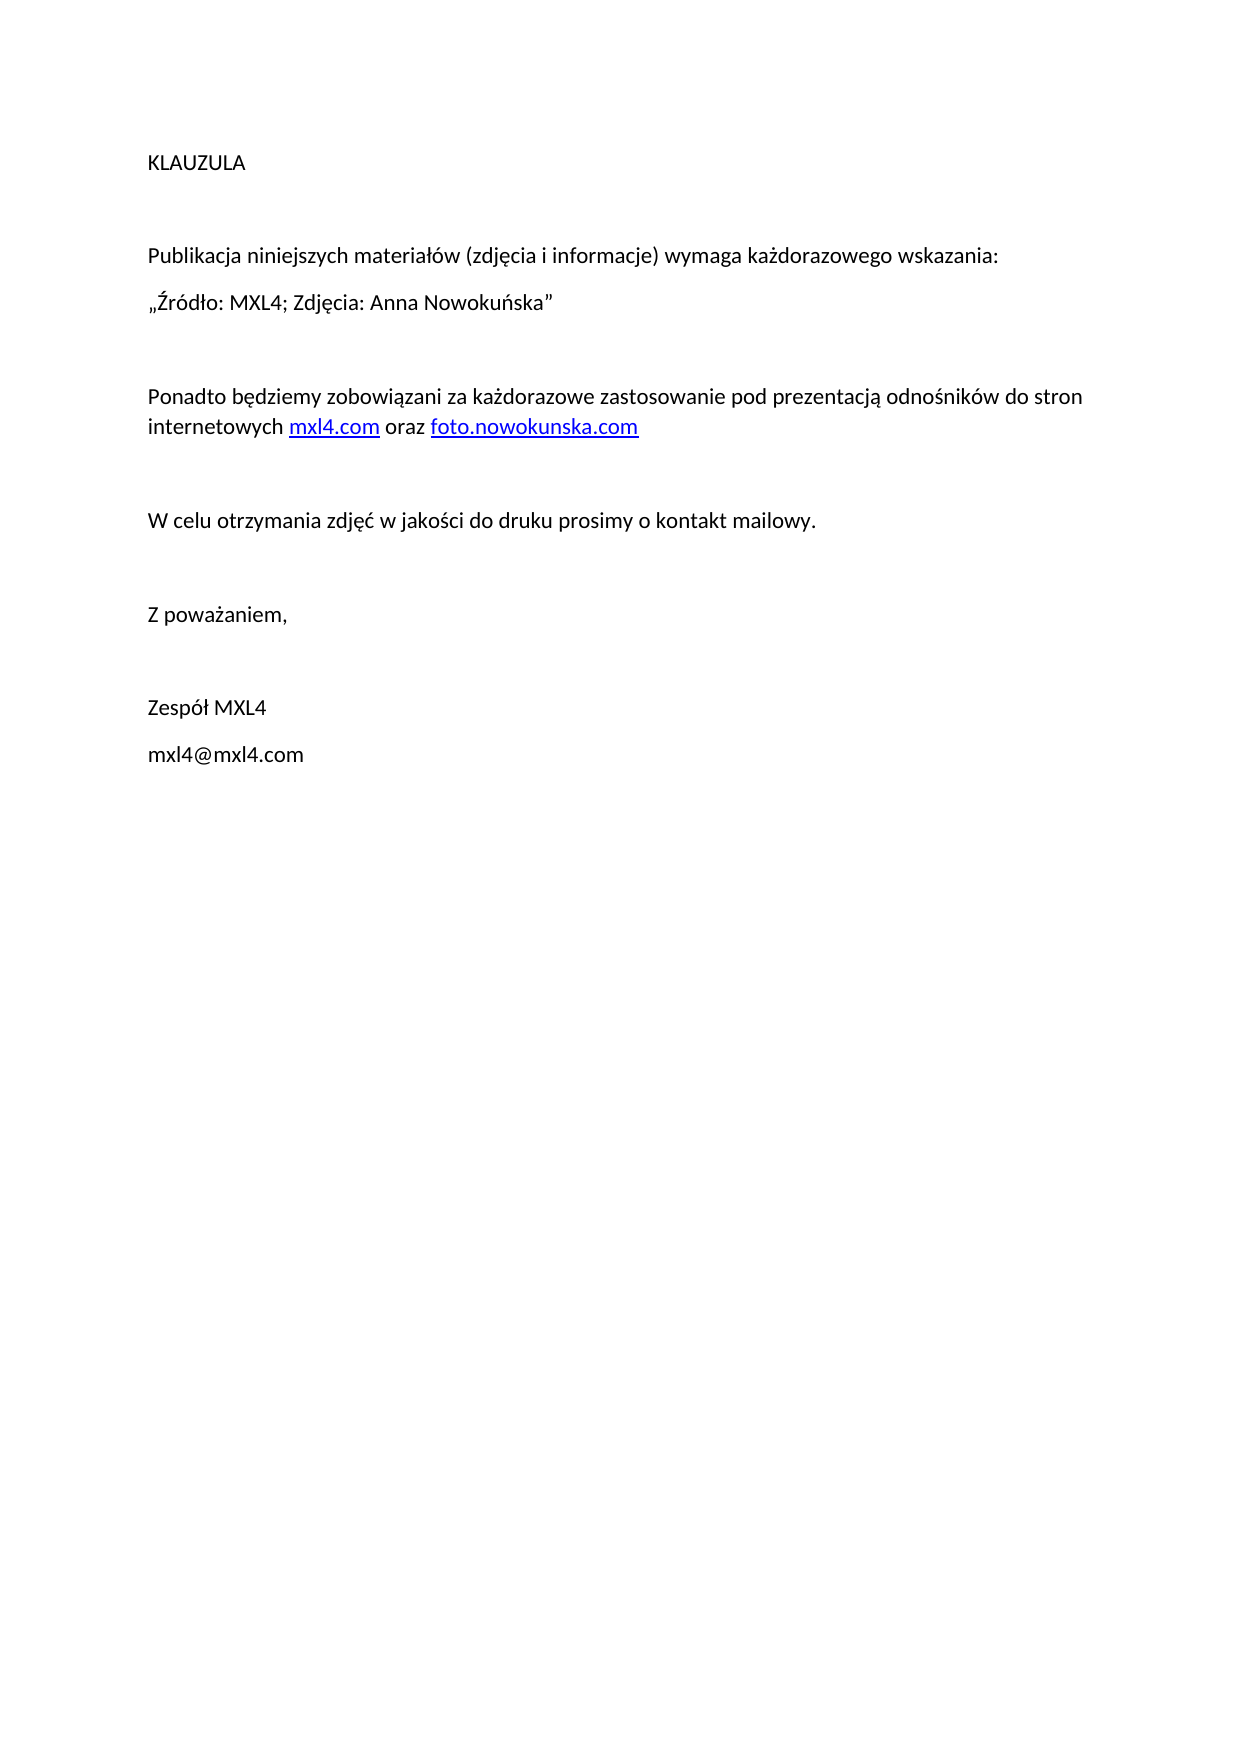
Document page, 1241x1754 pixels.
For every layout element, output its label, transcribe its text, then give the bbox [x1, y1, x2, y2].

text Ponadto będziemy zobowiązani za każdorazowe zastosowanie pod prezentacją odnośników do stron internetowych mxl4.com oraz foto.nowokunska.com [148, 382, 1093, 440]
text Z poważaniem, [148, 600, 1093, 628]
text mxl4@mxl4.com [148, 740, 1093, 768]
text KLAUZULA [148, 148, 1093, 176]
text „Źródło: MXL4; Zdjęcia: Anna Nowokuńska” [148, 288, 1093, 316]
text Zespół MXL4 [148, 693, 1093, 721]
text Publikacja niniejszych materiałów (zdjęcia i informacje) wymaga każdorazowego wskazania: [148, 241, 1093, 269]
text W celu otrzymania zdjęć w jakości do druku prosimy o kontakt mailowy. [148, 506, 1093, 534]
